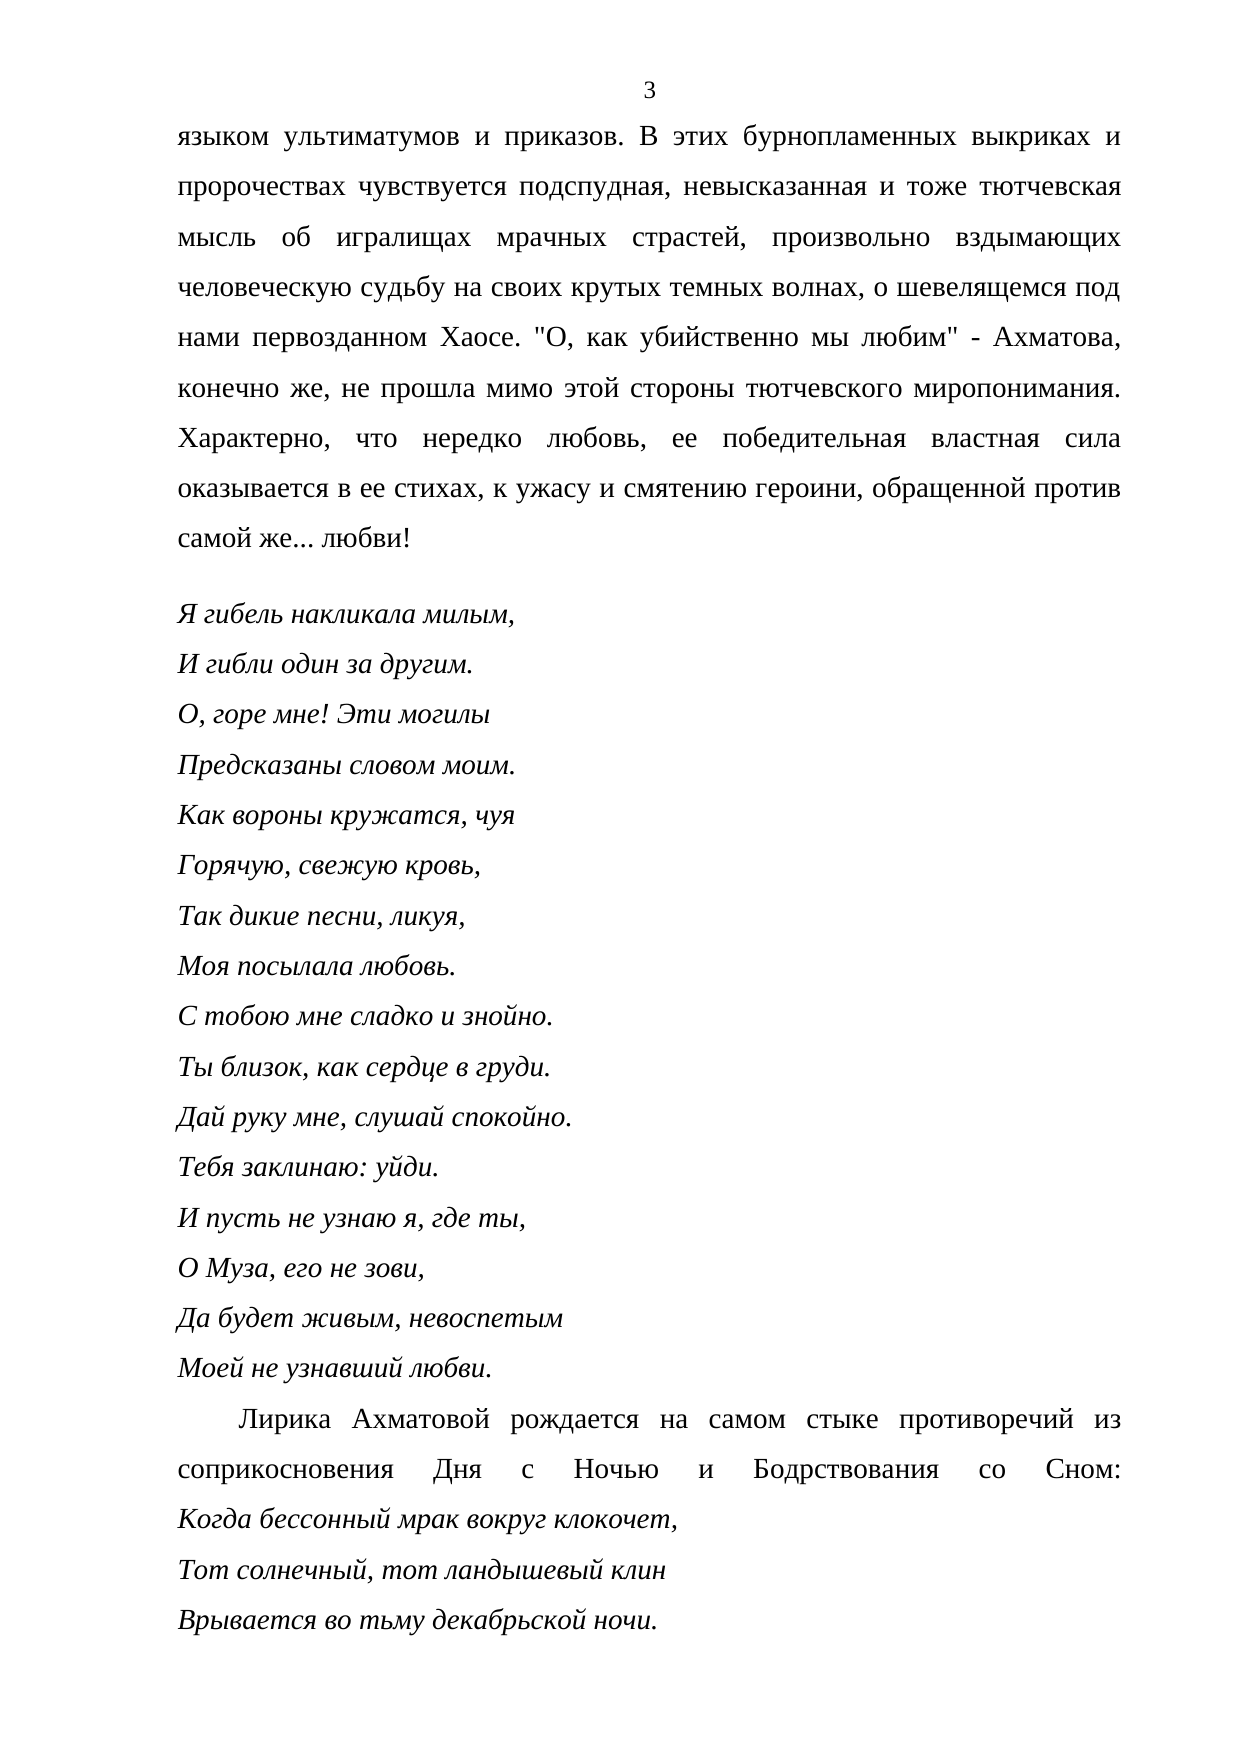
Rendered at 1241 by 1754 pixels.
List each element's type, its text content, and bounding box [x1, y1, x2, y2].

text Ты близок, как сердце в груди. [177, 1049, 1122, 1082]
text Горячую, свежую кровь, [177, 847, 1122, 881]
text Как вороны кружатся, чуя [177, 797, 1122, 831]
text О Муза, его не зови, [177, 1250, 1122, 1283]
text Моя посылала любовь. [177, 948, 1122, 982]
text Я гибель накликала милым, [177, 596, 1122, 629]
text О, горе мне! Эти могилы [177, 697, 1122, 730]
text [177, 118, 1122, 554]
text Так дикие песни, ликуя, [177, 898, 1122, 931]
text Моей не узнавший любви. [177, 1351, 1122, 1384]
text Лирика Ахматовой рождается на самом стыке противоречий из соприкосновения Дня с Ночью и Бодрствования со Сном: Когда бессонный мрак вокруг клокочет, [177, 1401, 1122, 1535]
text Врывается во тьму декабрьской ночи. [177, 1602, 1122, 1636]
text Тебя заклинаю: уйди. [177, 1149, 1122, 1183]
text И гибли один за другим. [177, 646, 1122, 680]
text С тобою мне сладко и знойно. [177, 998, 1122, 1032]
text Тот солнечный, тот ландышевый клин [177, 1552, 1122, 1585]
text Предсказаны словом моим. [177, 747, 1122, 780]
text И пусть не узнаю я, где ты, [177, 1200, 1122, 1233]
text Да будет живым, невоспетым [177, 1300, 1122, 1334]
text Дай руку мне, слушай спокойно. [177, 1099, 1122, 1133]
